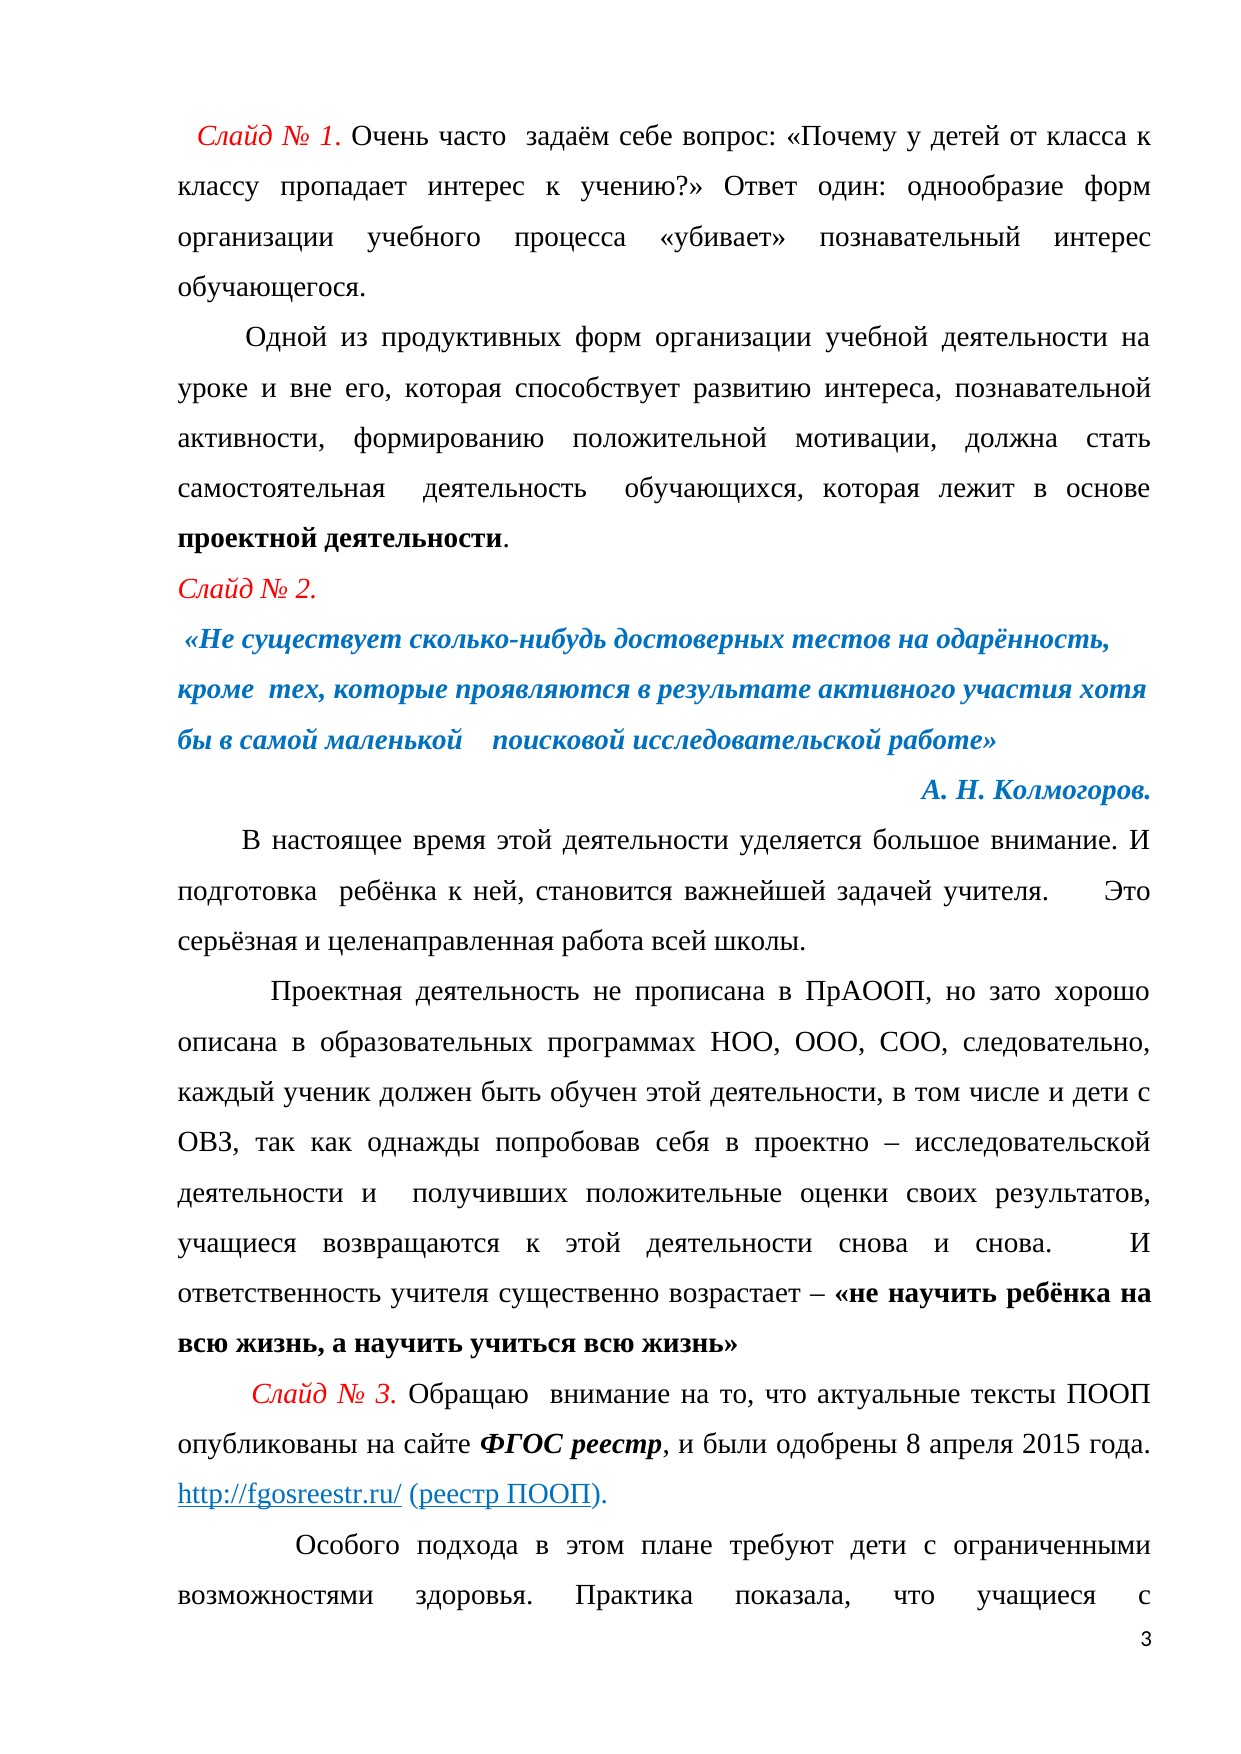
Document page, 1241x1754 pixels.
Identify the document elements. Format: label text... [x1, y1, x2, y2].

text В настоящее время этой деятельности уделяется большое внимание. И подготовка ребёнка к ней, становится важнейшей задачей учителя. Это серьёзная и целенаправленная работа всей школы. [177, 822, 1152, 957]
text А. Н. Колмогоров. [177, 772, 1152, 806]
text Слайд № 2. [177, 571, 1152, 604]
text «Не существует сколько-нибудь достоверных тестов на одарённость, кроме тех, которые проявляются в результате активного участия хотя бы в самой маленькой поисковой исследовательской работе» [177, 621, 1152, 755]
list Слайд № 3. Обращаю внимание на то, что актуальные тексты ПООП опубликованы на сайте ФГОС реестр, и были одобрены 8 апреля 2015 года. http://fgosreestr.ru/ (реестр ПООП). [177, 1376, 1152, 1510]
text Слайд № 1. Очень часто задаём себе вопрос: «Почему у детей от класса к классу пропадает интерес к учению?» Ответ один: однообразие форм организации учебного процесса «убивает» познавательный интерес обучающегося. [177, 118, 1152, 303]
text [177, 1527, 1152, 1611]
text Одной из продуктивных форм организации учебной деятельности на уроке и вне его, которая способствует развитию интереса, познавательной активности, формированию положительной мотивации, должна стать самостоятельная деятельность обучающихся, которая лежит в основе проектной деятельности. [177, 319, 1152, 554]
text Проектная деятельность не прописана в ПрАООП, но зато хорошо описана в образовательных программах НОО, ООО, СОО, следовательно, каждый ученик должен быть обучен этой деятельности, в том числе и дети с ОВЗ, так как однажды попробовав себя в проектно – исследовательской деятельности и получивших положительные оценки своих результатов, учащиеся возвращаются к этой деятельности снова и снова. И ответственность учителя существенно возрастает – «не научить ребёнка на всю жизнь, а научить учиться всю жизнь» [177, 973, 1152, 1359]
